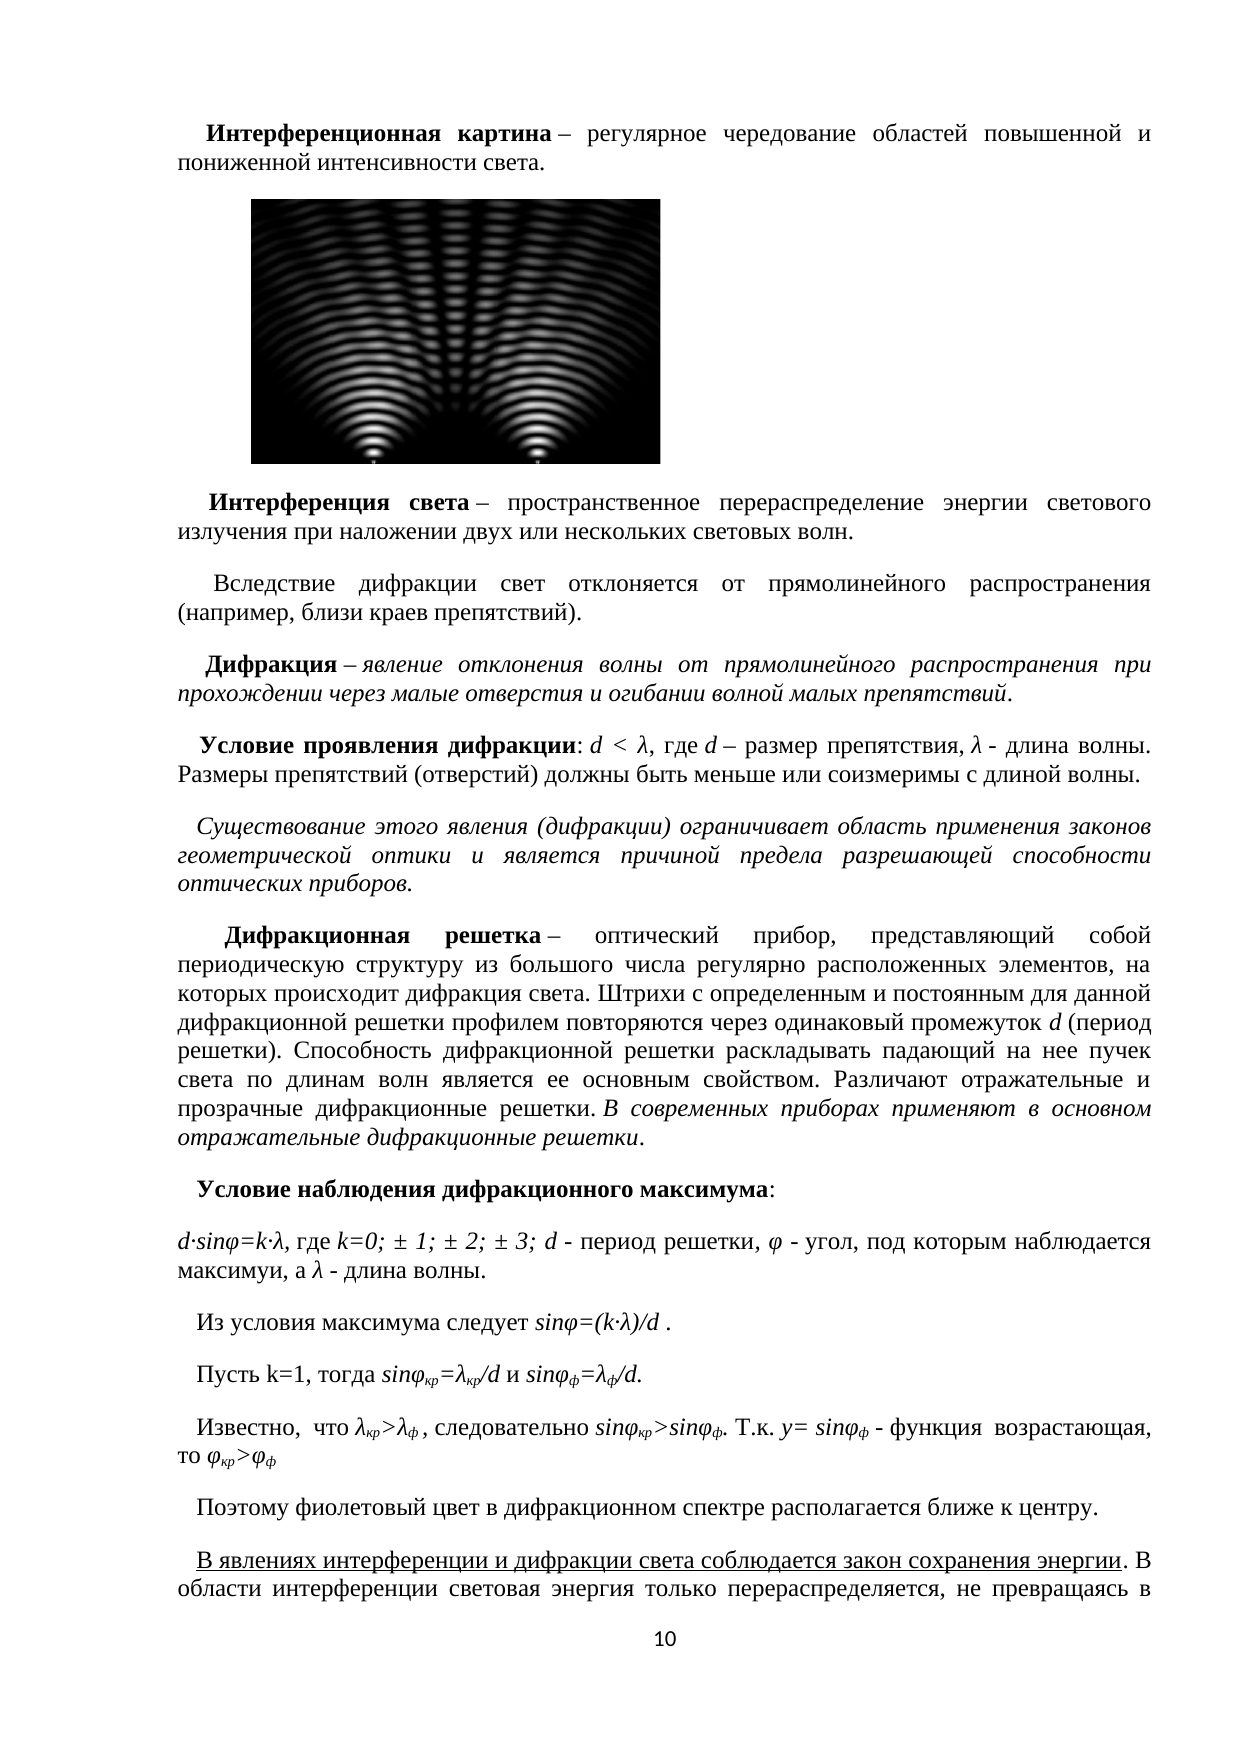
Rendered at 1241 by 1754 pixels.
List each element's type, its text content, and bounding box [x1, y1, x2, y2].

text Интерференция света – пространственное перераспределение энергии светового излучения при наложении двух или нескольких световых волн. [177, 487, 1152, 545]
text Вследствие дифракции свет отклоняется от прямолинейного распространения (например, близи краев препятствий). [177, 568, 1152, 626]
text Интерференционная картина – регулярное чередование областей повышенной и пониженной интенсивности света. [177, 118, 1152, 176]
text Пусть k=1, тогда sinφкр=λкр/d и sinφф=λф/d. [177, 1359, 1152, 1388]
text Поэтому фиолетовый цвет в дифракционном спектре располагается ближе к центру. [177, 1492, 1152, 1521]
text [177, 1545, 1152, 1602]
text Условие проявления дифракции: d < λ, где d – размер препятствия, λ - длина волны. Размеры препятствий (отверстий) должны быть меньше или соизмеримы с длиной волны. [177, 730, 1152, 787]
text Дифракция – явление отклонения волны от прямолинейного распространения при прохождении через малые отверстия и огибании волной малых препятствий. [177, 649, 1152, 707]
text Существование этого явления (дифракции) ограничивает область применения законов геометрической оптики и является причиной предела разрешающей способности оптических приборов. [177, 811, 1152, 897]
text d·sinφ=k·λ, где k=0; ± 1; ± 2; ± 3; d - период решетки, φ - угол, под которым наблюдается максимуи, а λ - длина волны. [177, 1226, 1152, 1284]
text Дифракционная решетка – оптический прибор, представляющий собой периодическую структуру из большого числа регулярно расположенных элементов, на которых происходит дифракция света. Штрихи с определенным и постоянным для данной дифракционной решетки профилем повторяются через одинаковый промежуток d (период решетки). Способность дифракционной решетки раскладывать падающий на нее пучек света по длинам волн является ее основным свойством. Различают отражательные и прозрачные дифракционные решетки. В современных приборах применяют в основном отражательные дифракционные решетки. [177, 921, 1152, 1151]
text Известно, что λкр>λф , следовательно sinφкр>sinφф. Т.к. y= sinφф - функция возрастающая, то φкр>φф [177, 1412, 1152, 1469]
text Из условия максимума следует sinφ=(k·λ)/d . [177, 1307, 1152, 1336]
text Условие наблюдения дифракционного максимума: [177, 1174, 1152, 1203]
picture [251, 199, 661, 464]
